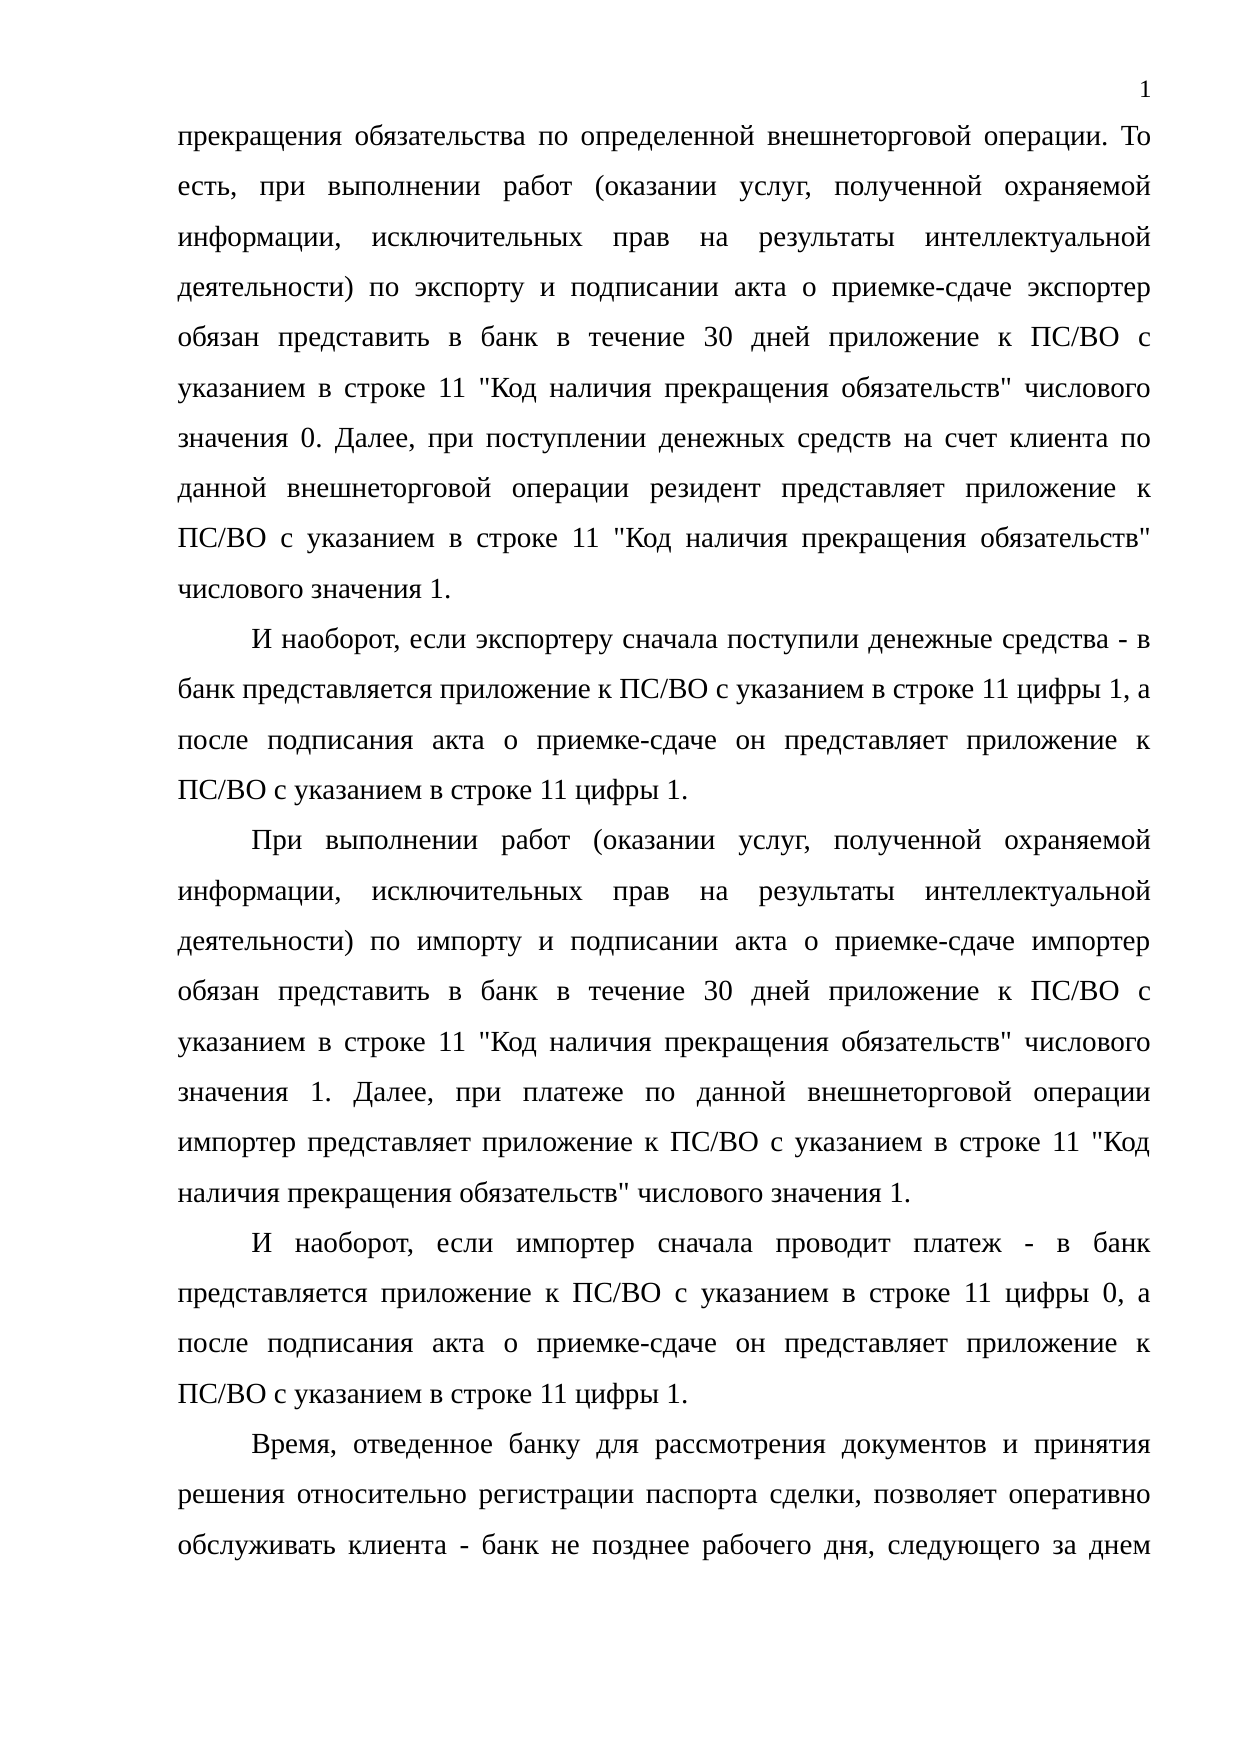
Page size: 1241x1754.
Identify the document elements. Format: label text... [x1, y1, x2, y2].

text И наоборот, если импортер сначала проводит платеж - в банк представляется приложение к ПС/ВО с указанием в строке 11 цифры 0, а после подписания акта о приемке-сдаче он представляет приложение к ПС/ВО с указанием в строке 11 цифры 1. [177, 1225, 1152, 1409]
text При выполнении работ (оказании услуг, полученной охраняемой информации, исключительных прав на результаты интеллектуальной деятельности) по импорту и подписании акта о приемке-сдаче импортер обязан представить в банк в течение 30 дней приложение к ПС/ВО с указанием в строке 11 "Код наличия прекращения обязательств" числового значения 1. Далее, при платеже по данной внешнеторговой операции импортер представляет приложение к ПС/ВО с указанием в строке 11 "Код наличия прекращения обязательств" числового значения 1. [177, 822, 1152, 1208]
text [177, 118, 1152, 604]
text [177, 1426, 1152, 1560]
text И наоборот, если экспортеру сначала поступили денежные средства - в банк представляется приложение к ПС/ВО с указанием в строке 11 цифры 1, а после подписания акта о приемке-сдаче он представляет приложение к ПС/ВО с указанием в строке 11 цифры 1. [177, 621, 1152, 806]
